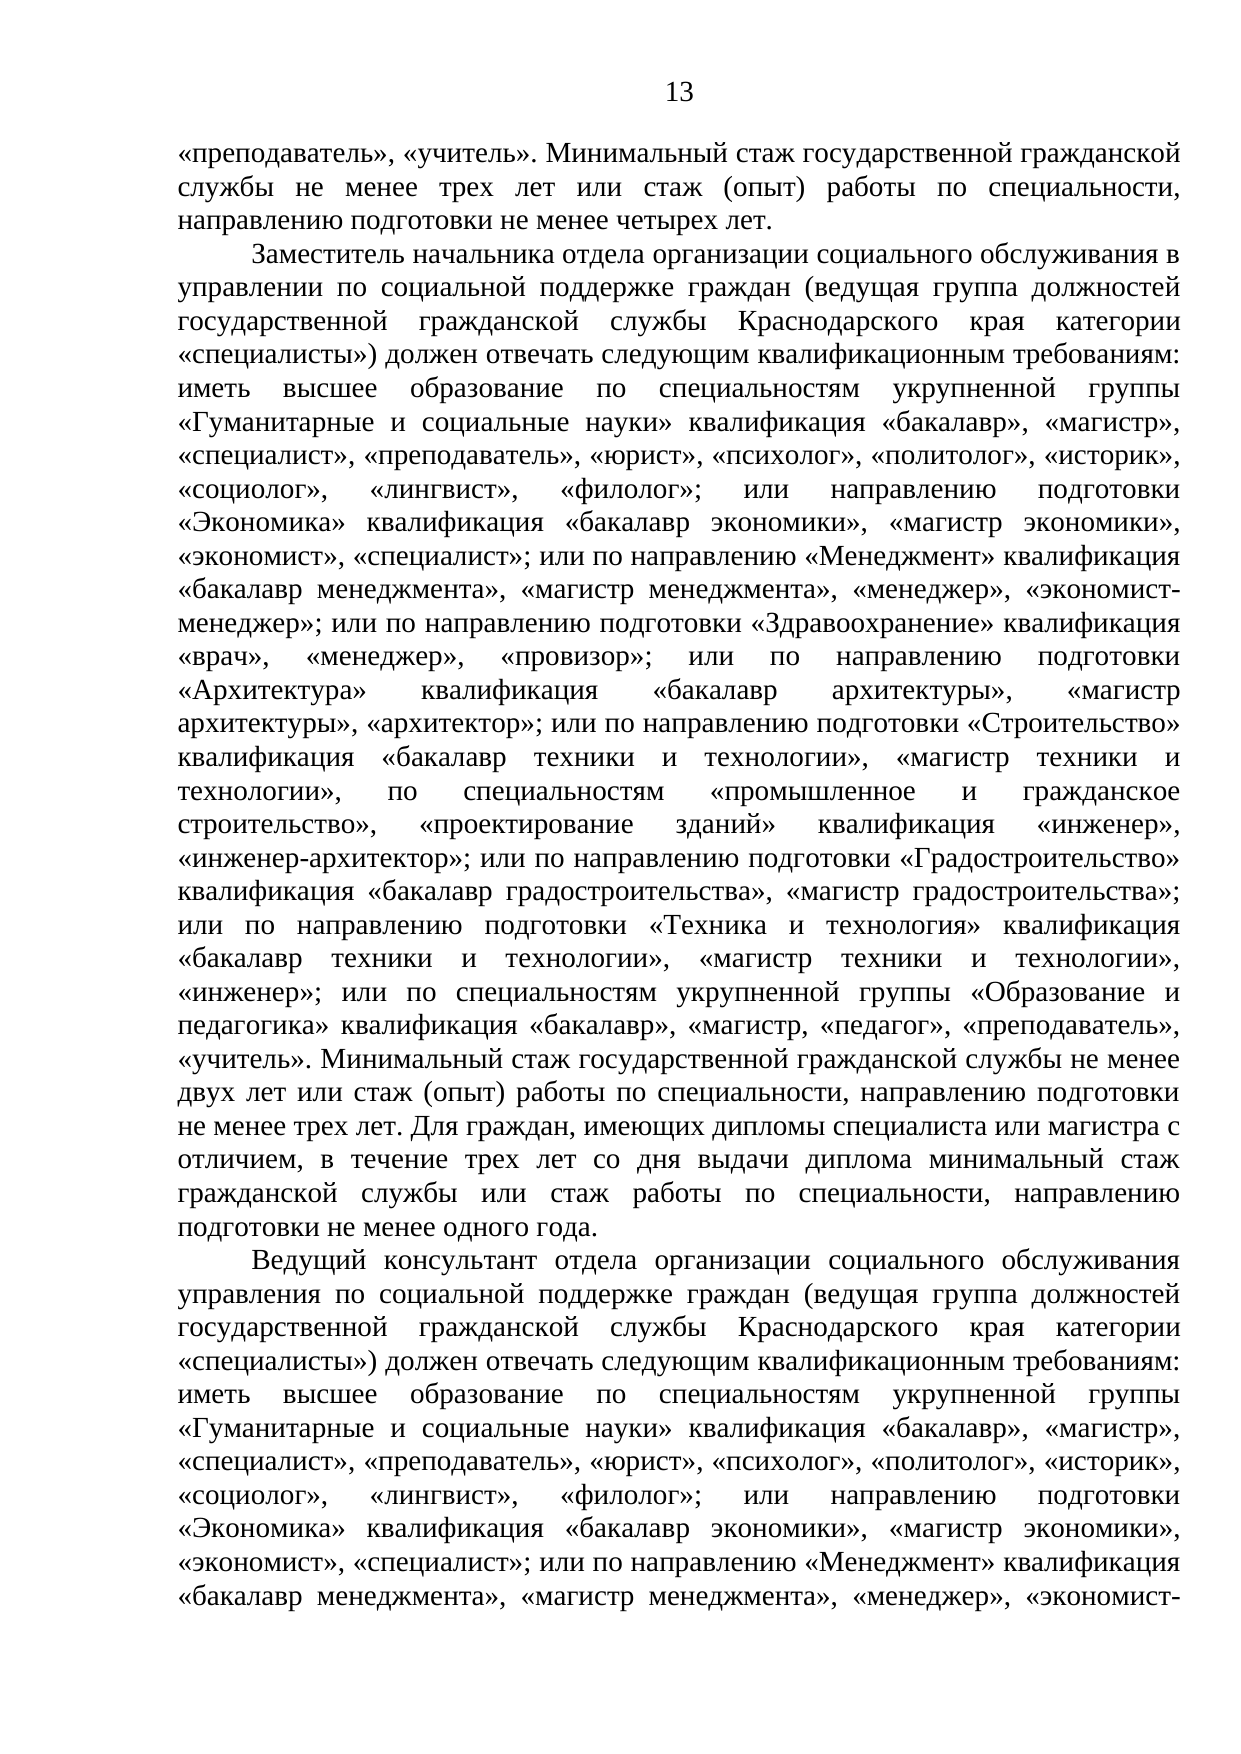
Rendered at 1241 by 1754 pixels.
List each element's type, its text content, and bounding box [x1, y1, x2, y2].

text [177, 135, 1181, 236]
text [177, 1242, 1181, 1611]
text Заместитель начальника отдела организации социального обслуживания в управлении по социальной поддержке граждан (ведущая группа должностей государственной гражданской службы Краснодарского края категории «специалисты») должен отвечать следующим квалификационным требованиям: иметь высшее образование по специальностям укрупненной группы «Гуманитарные и социальные науки» квалификация «бакалавр», «магистр», «специалист», «преподаватель», «юрист», «психолог», «политолог», «историк», «социолог», «лингвист», «филолог»; или направлению подготовки «Экономика» квалификация «бакалавр экономики», «магистр экономики», «экономист», «специалист»; или по направлению «Менеджмент» квалификация «бакалавр менеджмента», «магистр менеджмента», «менеджер», «экономист-менеджер»; или по направлению подготовки «Здравоохранение» квалификация «врач», «менеджер», «провизор»; или по направлению подготовки «Архитектура» квалификация «бакалавр архитектуры», «магистр архитектуры», «архитектор»; или по направлению подготовки «Строительство» квалификация «бакалавр техники и технологии», «магистр техники и технологии», по специальностям «промышленное и гражданское строительство», «проектирование зданий» квалификация «инженер», «инженер-архитектор»; или по направлению подготовки «Градостроительство» квалификация «бакалавр градостроительства», «магистр градостроительства»; или по направлению подготовки «Техника и технология» квалификация «бакалавр техники и технологии», «магистр техники и технологии», «инженер»; или по специальностям укрупненной группы «Образование и педагогика» квалификация «бакалавр», «магистр, «педагог», «преподаватель», «учитель». Минимальный стаж государственной гражданской службы не менее двух лет или стаж (опыт) работы по специальности, направлению подготовки не менее трех лет. Для граждан, имеющих дипломы специалиста или магистра с отличием, в течение трех лет со дня выдачи диплома минимальный стаж гражданской службы или стаж работы по специальности, направлению подготовки не менее одного года. [177, 236, 1181, 1242]
